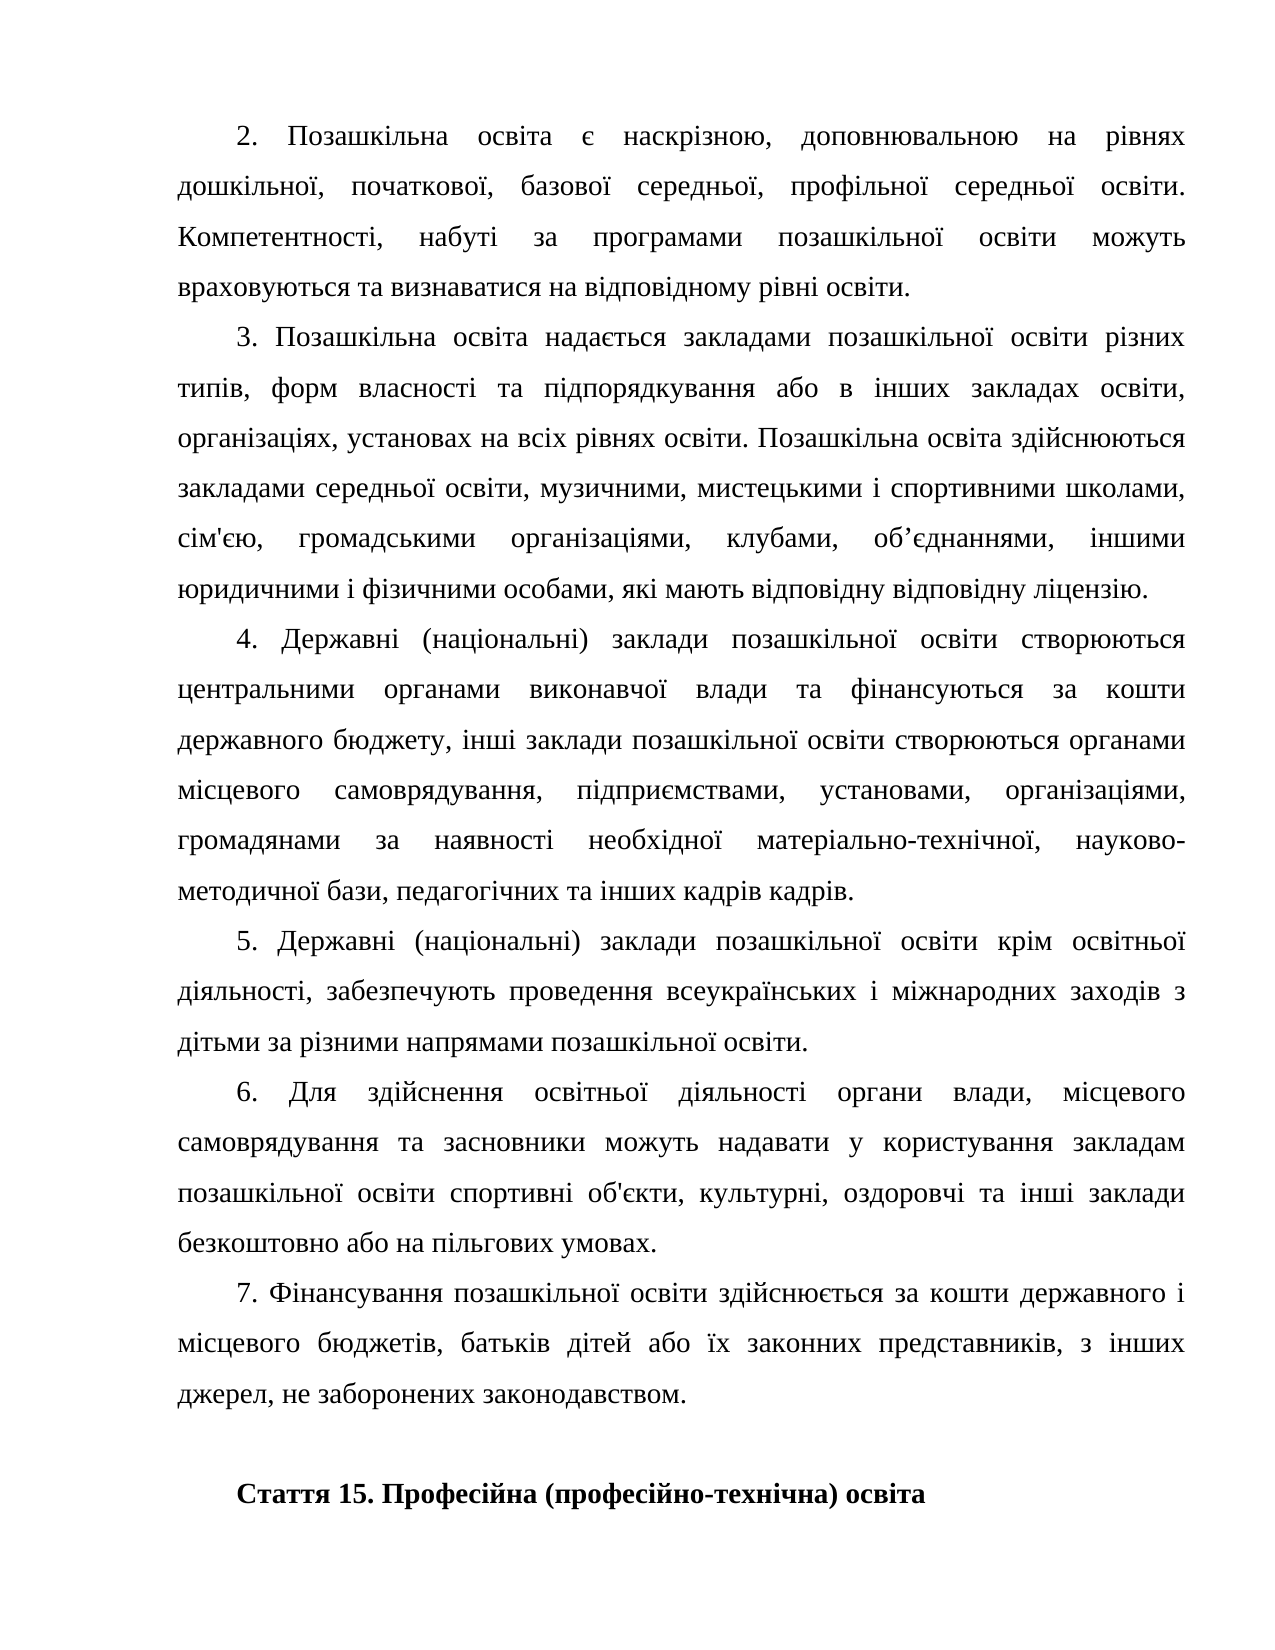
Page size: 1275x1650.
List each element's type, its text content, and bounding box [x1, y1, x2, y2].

text 5. Державні (національні) заклади позашкільної освіти крім освітньої діяльності, забезпечують проведення всеукраїнських і міжнародних заходів з дітьми за різними напрямами позашкільної освіти. [177, 923, 1186, 1057]
text Стаття 15. Професійна (професійно-технічна) освіта [177, 1477, 1186, 1510]
text 6. Для здійснення освітньої діяльності органи влади, місцевого самоврядування та засновники можуть надавати у користування закладам позашкільної освіти спортивні об'єкти, культурні, оздоровчі та інші заклади безкоштовно або на пільгових умовах. [177, 1074, 1186, 1258]
text 4. Державні (національні) заклади позашкільної освіти створюються центральними органами виконавчої влади та фінансуються за кошти державного бюджету, інші заклади позашкільної освіти створюються органами місцевого самоврядування, підприємствами, установами, організаціями, громадянами за наявності необхідної матеріально-технічної, науково-методичної бази, педагогічних та інших кадрів кадрів. [177, 621, 1186, 906]
text 7. Фінансування позашкільної освіти здійснюється за кошти державного і місцевого бюджетів, батьків дітей або їх законних представників, з інших джерел, не заборонених законодавством. [177, 1275, 1186, 1409]
text 2. Позашкільна освіта є наскрізною, доповнювальною на рівнях дошкільної, початкової, базової середньої, профільної середньої освіти. Компетентності, набуті за програмами позашкільної освіти можуть враховуються та визнаватися на відповідному рівні освіти. [177, 118, 1186, 303]
text 3. Позашкільна освіта надається закладами позашкільної освіти різних типів, форм власності та підпорядкування або в інших закладах освіти, організаціях, установах на всіх рівнях освіти. Позашкільна освіта здійснюються закладами середньої освіти, музичними, мистецькими і спортивними школами, сім'єю, громадськими організаціями, клубами, об’єднаннями, іншими юридичними і фізичними особами, які мають відповідну відповідну ліцензію. [177, 319, 1186, 604]
